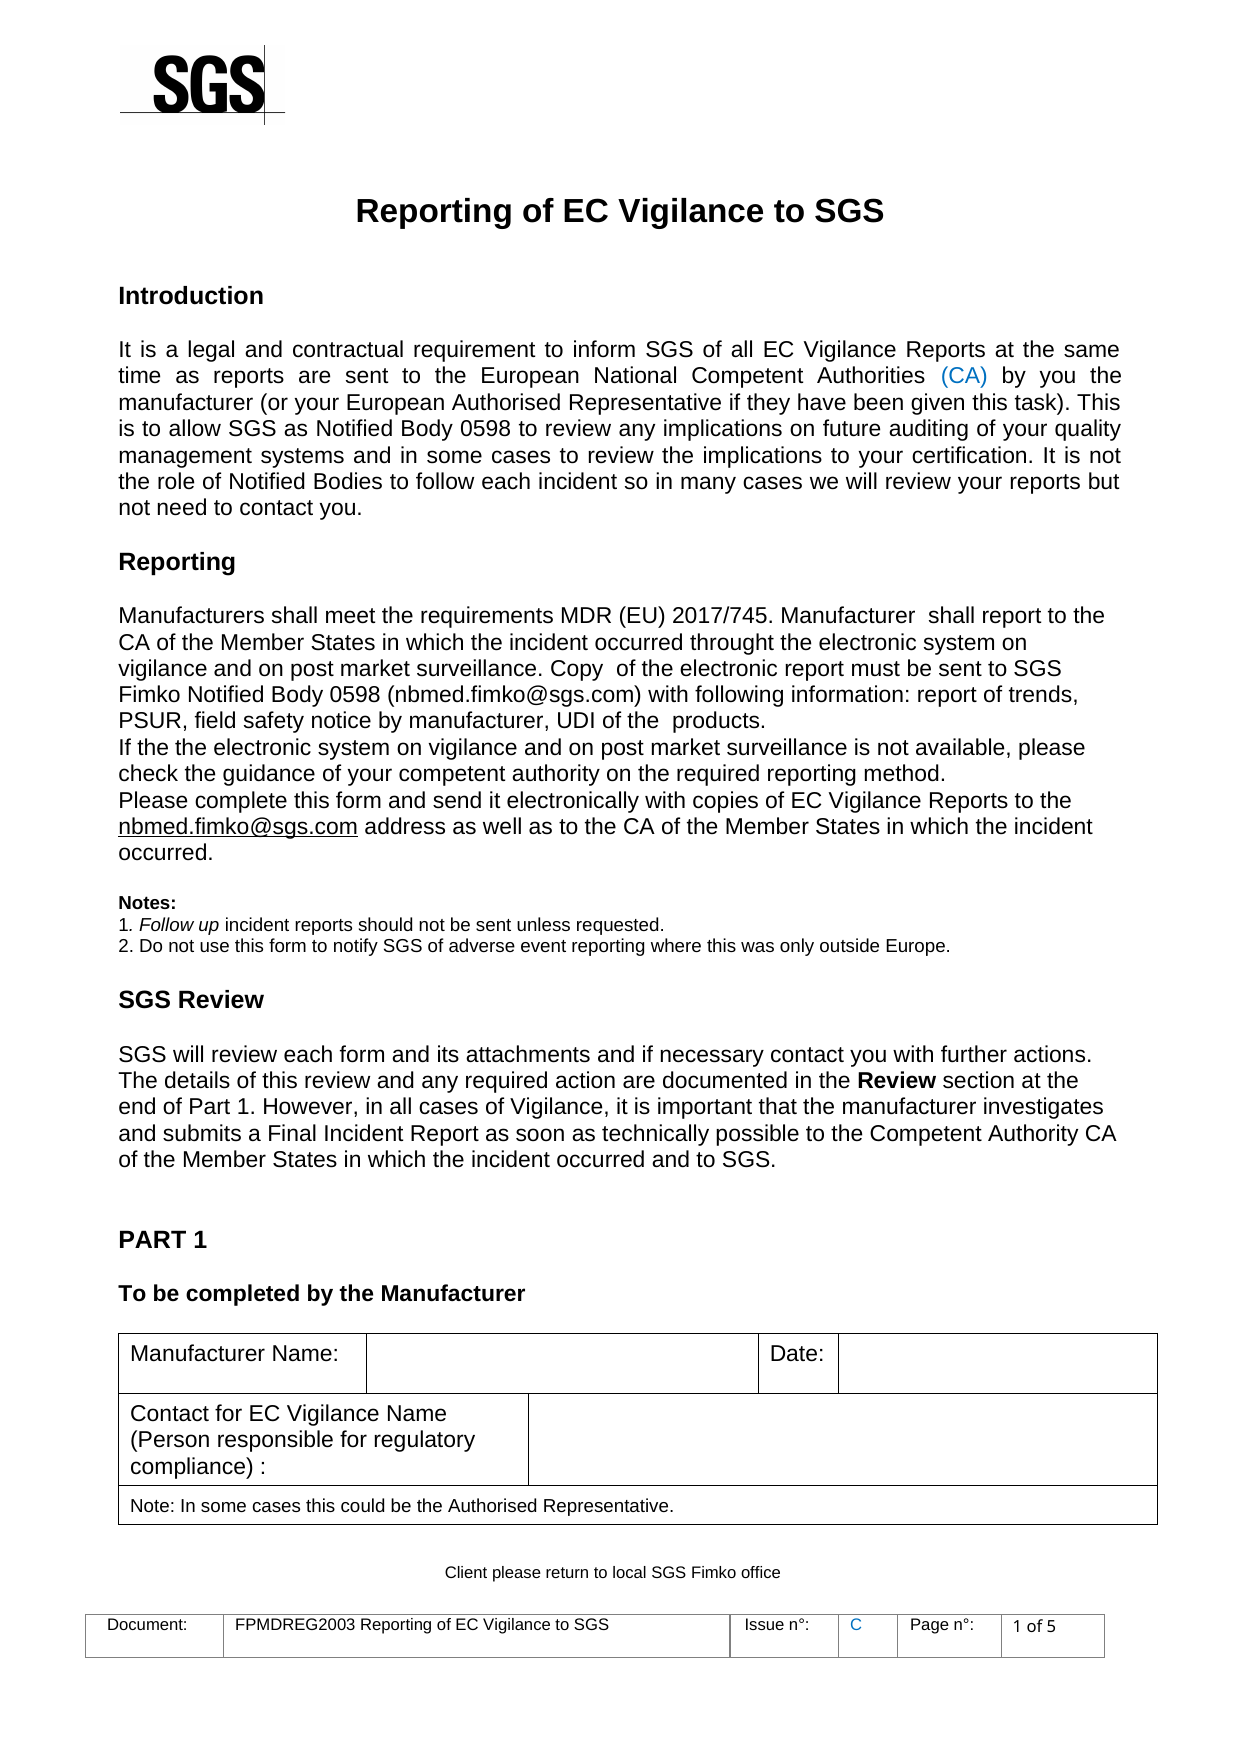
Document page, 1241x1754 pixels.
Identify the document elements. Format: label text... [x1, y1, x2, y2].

table_cell Contact for EC Vigilance Name (Person responsible for regulatory compliance) : [119, 1394, 528, 1485]
text If the the electronic system on vigilance and on post market surveillance is not available, please check the guidance of your competent authority on the required reporting method. [118, 734, 1122, 787]
text It is a legal and contractual requirement to inform SGS of all EC Vigilance Reports at the same time as reports are sent to the European National Competent Authorities (CA) by you the manufacturer (or your European Authorised Representative if they have been given this task). This is to allow SGS as Notified Body 0598 to review any implications on future auditing of your quality management systems and in some cases to review the implications to your certification. It is not the role of Notified Bodies to follow each incident so in many cases we will review your reports but not need to contact you. [118, 336, 1122, 521]
text Please complete this form and send it electronically with copies of EC Vigilance Reports to the nbmed.fimko@sgs.com address as well as to the CA of the Member States in which the incident occurred. [118, 787, 1122, 866]
table_header Manufacturer Name: [119, 1334, 366, 1393]
text SGS will review each form and its attachments and if necessary contact you with further actions. The details of this review and any required action are documented in the Review section at the end of Part 1. However, in all cases of Vigilance, it is important that the manufacturer investigates and submits a Final Incident Report as soon as technically possible to the Competent Authority CA of the Member States in which the incident occurred and to SGS. [118, 1041, 1122, 1172]
table_header [839, 1334, 1157, 1393]
text Manufacturers shall meet the requirements MDR (EU) 2017/745. Manufacturer shall report to the CA of the Member States in which the incident occurred throught the electronic system on vigilance and on post market surveillance. Copy of the electronic report must be sent to SGS Fimko Notified Body 0598 (nbmed.fimko@sgs.com) with following information: report of trends, PSUR, field safety notice by manufacturer, UDI of the products. [118, 602, 1122, 734]
table_header [367, 1334, 758, 1393]
table_cell Note: In some cases this could be the Authorised Representative. [119, 1486, 1157, 1524]
text 1. Follow up incident reports should not be sent unless requested. [118, 913, 1122, 935]
text Reporting [118, 547, 1122, 576]
picture [120, 45, 286, 125]
text 2. Do not use this form to notify SGS of adverse event reporting where this was only outside Europe. [118, 935, 1122, 957]
table_header Date: [759, 1334, 838, 1393]
subtitle Reporting of EC Vigilance to SGS [118, 191, 1122, 230]
table_cell [529, 1394, 1157, 1485]
text PART 1 [118, 1225, 1122, 1254]
text SGS Review [118, 985, 1122, 1014]
text Notes: [118, 892, 1122, 913]
text Introduction [118, 281, 1122, 310]
text To be completed by the Manufacturer [118, 1280, 1122, 1306]
